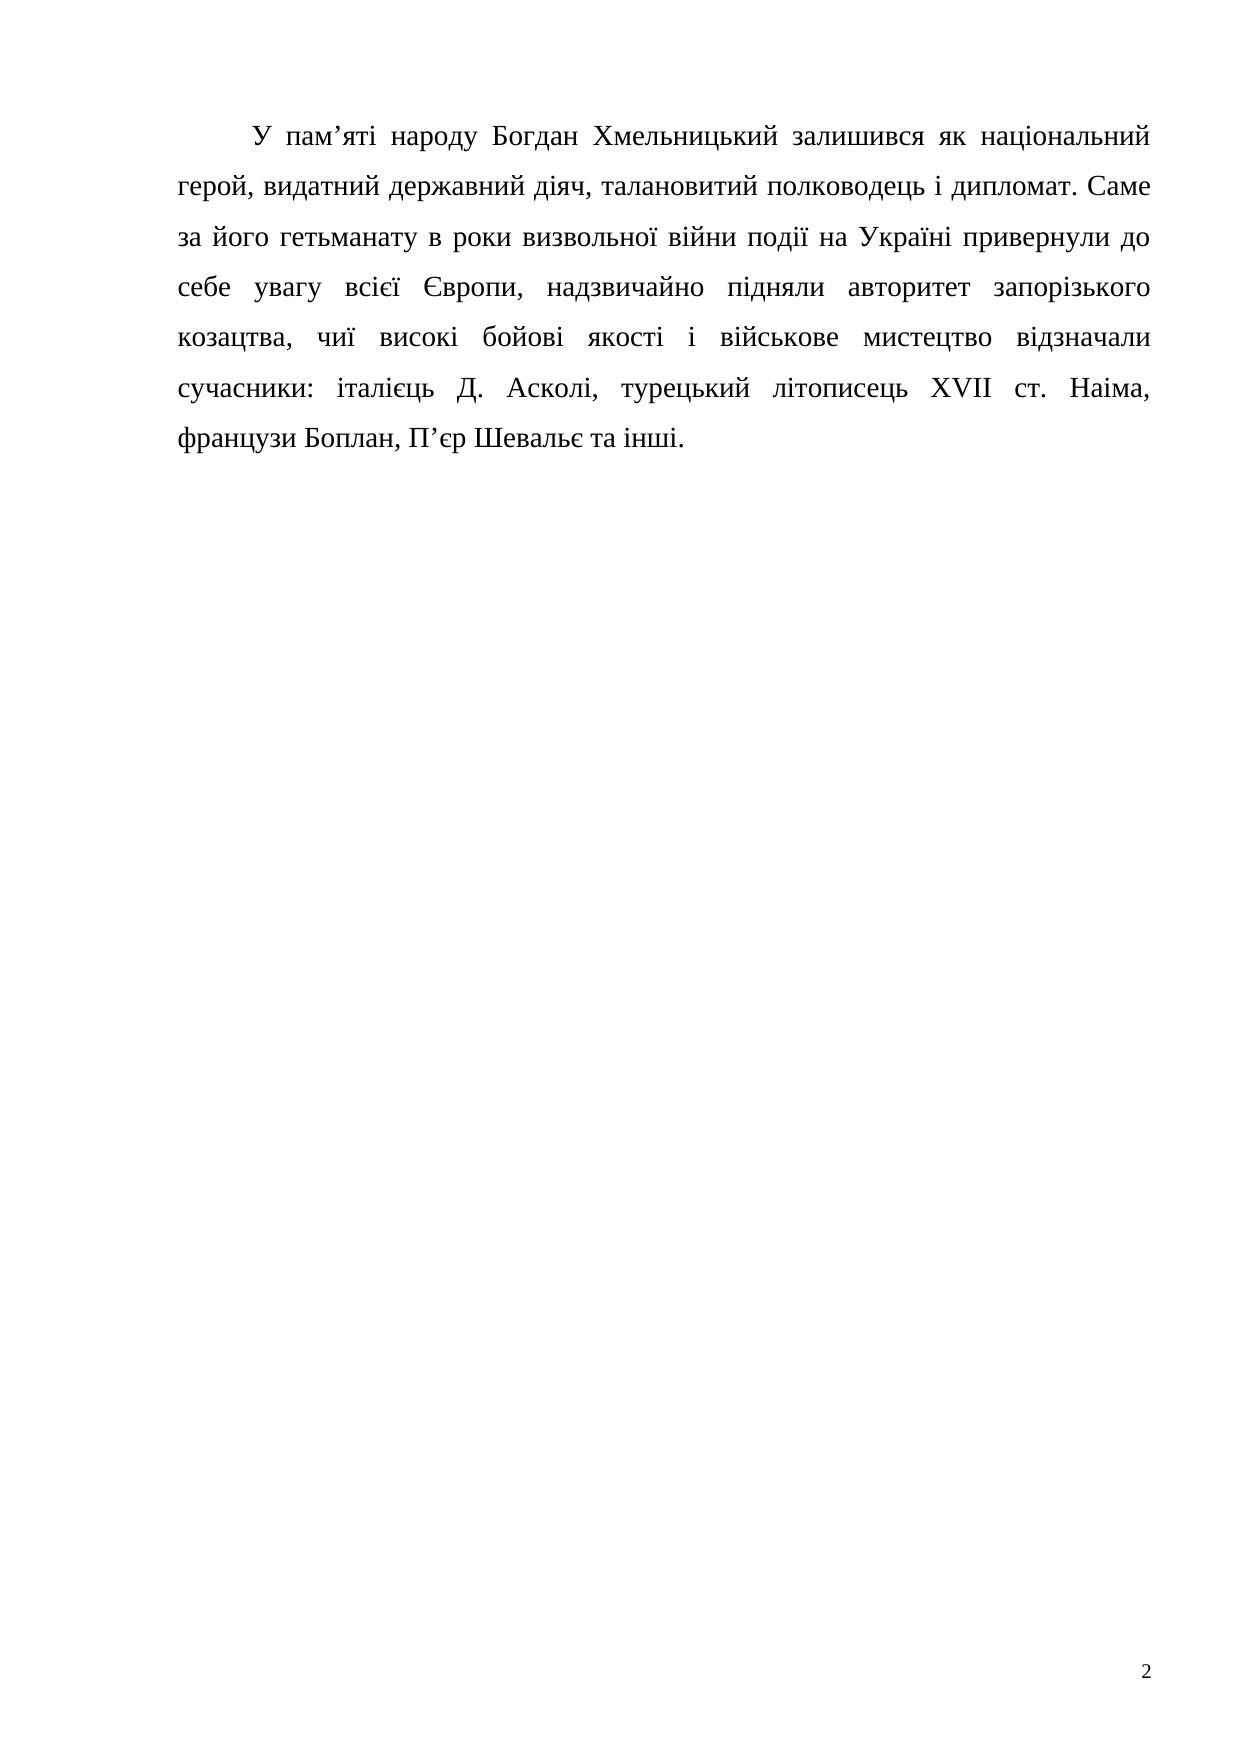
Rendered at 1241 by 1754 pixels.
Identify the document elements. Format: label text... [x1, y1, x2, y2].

text У пам’яті народу Богдан Хмельницький залишився як національний герой, видатний державний діяч, талановитий полководець і дипломат. Саме за його гетьманату в роки визвольної війни події на Україні привернули до себе увагу всієї Європи, надзвичайно підняли авторитет запорізького козацтва, чиї високі бойові якості і військове мистецтво відзначали сучасники: італієць Д. Асколі, турецький літописець ХVII ст. Наіма, французи Боплан, П’єр Шевальє та інші. [177, 118, 1152, 453]
